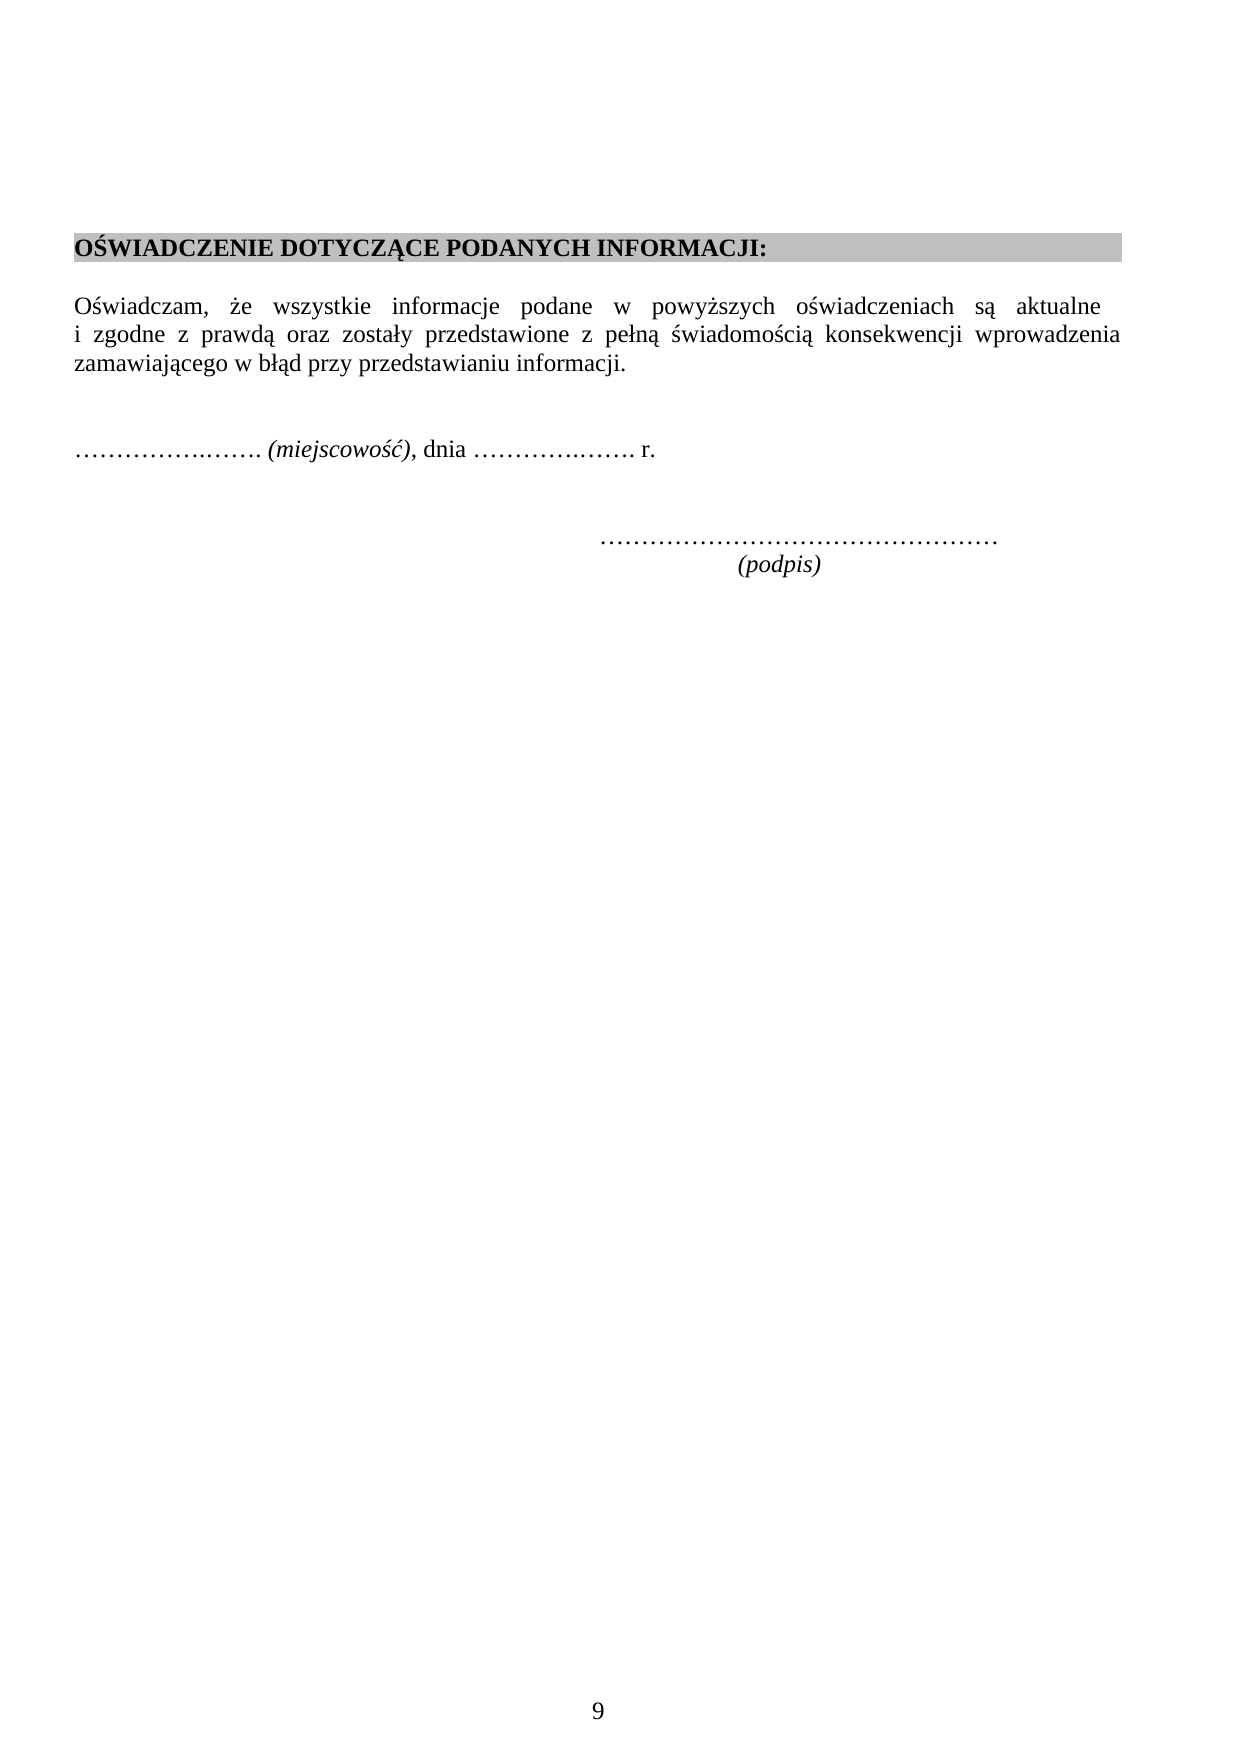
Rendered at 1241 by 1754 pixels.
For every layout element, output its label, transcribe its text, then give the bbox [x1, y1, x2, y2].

text Oświadczam, że wszystkie informacje podane w powyższych oświadczeniach są aktualne i zgodne z prawdą oraz zostały przedstawione z pełną świadomością konsekwencji wprowadzenia zamawiającego w błąd przy przedstawianiu informacji. [74, 291, 1122, 377]
text OŚWIADCZENIE DOTYCZĄCE PODANYCH INFORMACJI: [74, 233, 1122, 262]
text (podpis) [664, 549, 1122, 578]
text ………………………………………… [74, 492, 1122, 549]
text …………….……. (miejscowość), dnia ………….……. r. [74, 434, 1122, 463]
